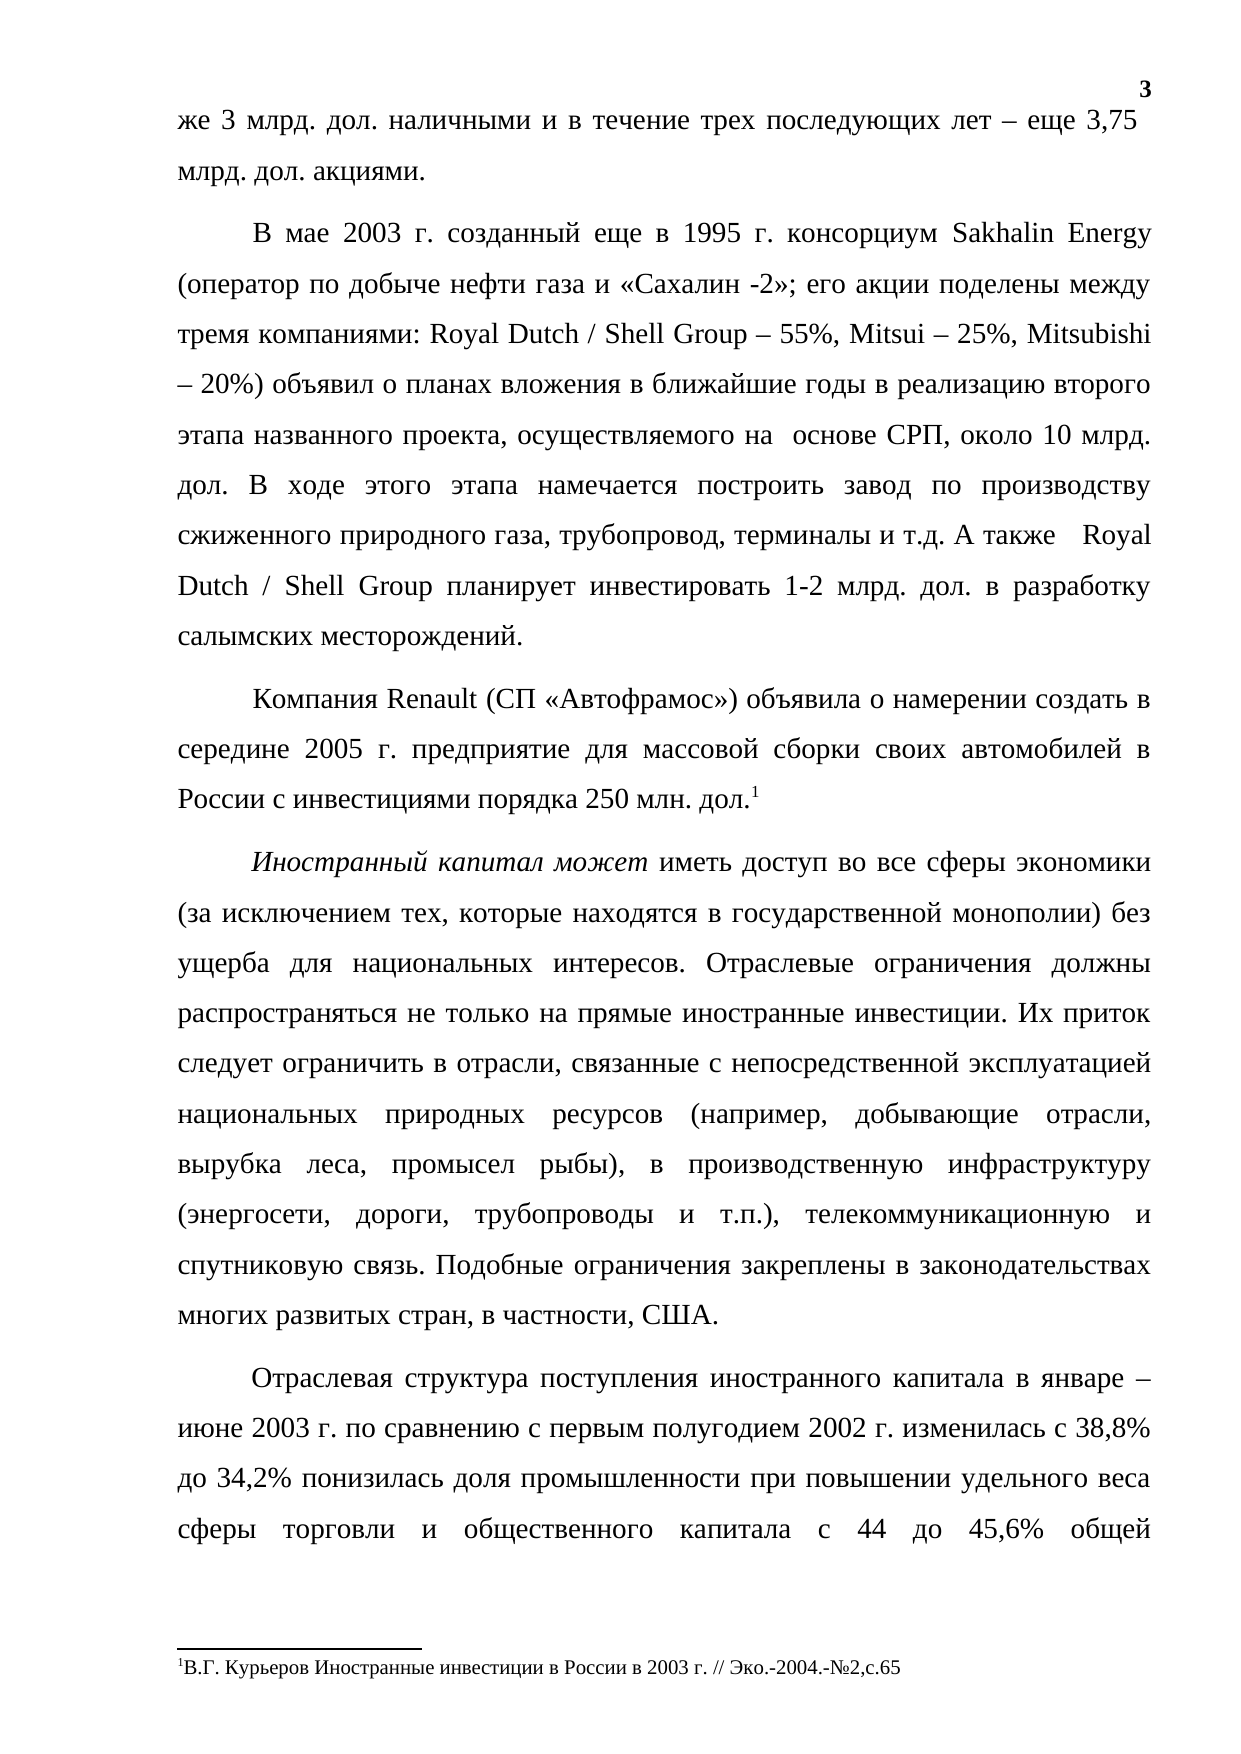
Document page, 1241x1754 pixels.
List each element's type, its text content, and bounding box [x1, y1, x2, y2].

text В мае 2003 г. созданный еще в 1995 г. консорциум Sakhalin Energy (оператор по добыче нефти газа и «Сахалин -2»; его акции поделены между тремя компаниями: Royal Dutch / Shell Group – 55%, Mitsui – 25%, Mitsubishi – 20%) объявил о планах вложения в ближайшие годы в реализацию второго этапа названного проекта, осуществляемого на основе СРП, около 10 млрд. дол. В ходе этого этапа намечается построить завод по производству сжиженного природного газа, трубопровод, терминалы и т.д. А также Royal Dutch / Shell Group планирует инвестировать 1-2 млрд. дол. в разработку салымских месторождений. [177, 216, 1152, 652]
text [177, 102, 1152, 186]
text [177, 1360, 1152, 1544]
text Иностранный капитал может иметь доступ во все сферы экономики (за исключением тех, которые находятся в государственной монополии) без ущерба для национальных интересов. Отраслевые ограничения должны распространяться не только на прямые иностранные инвестиции. Их приток следует ограничить в отрасли, связанные с непосредственной эксплуатацией национальных природных ресурсов (например, добывающие отрасли, вырубка леса, промысел рыбы), в производственную инфраструктуру (энергосети, дороги, трубопроводы и т.п.), телекоммуникационную и спутниковую связь. Подобные ограничения закреплены в законодательствах многих развитых стран, в частности, США. [177, 844, 1152, 1331]
text Компания Renault (СП «Автофрамос») объявила о намерении создать в середине 2005 г. предприятие для массовой сборки своих автомобилей в России с инвестициями порядка 250 млн. дол. [177, 681, 1152, 815]
